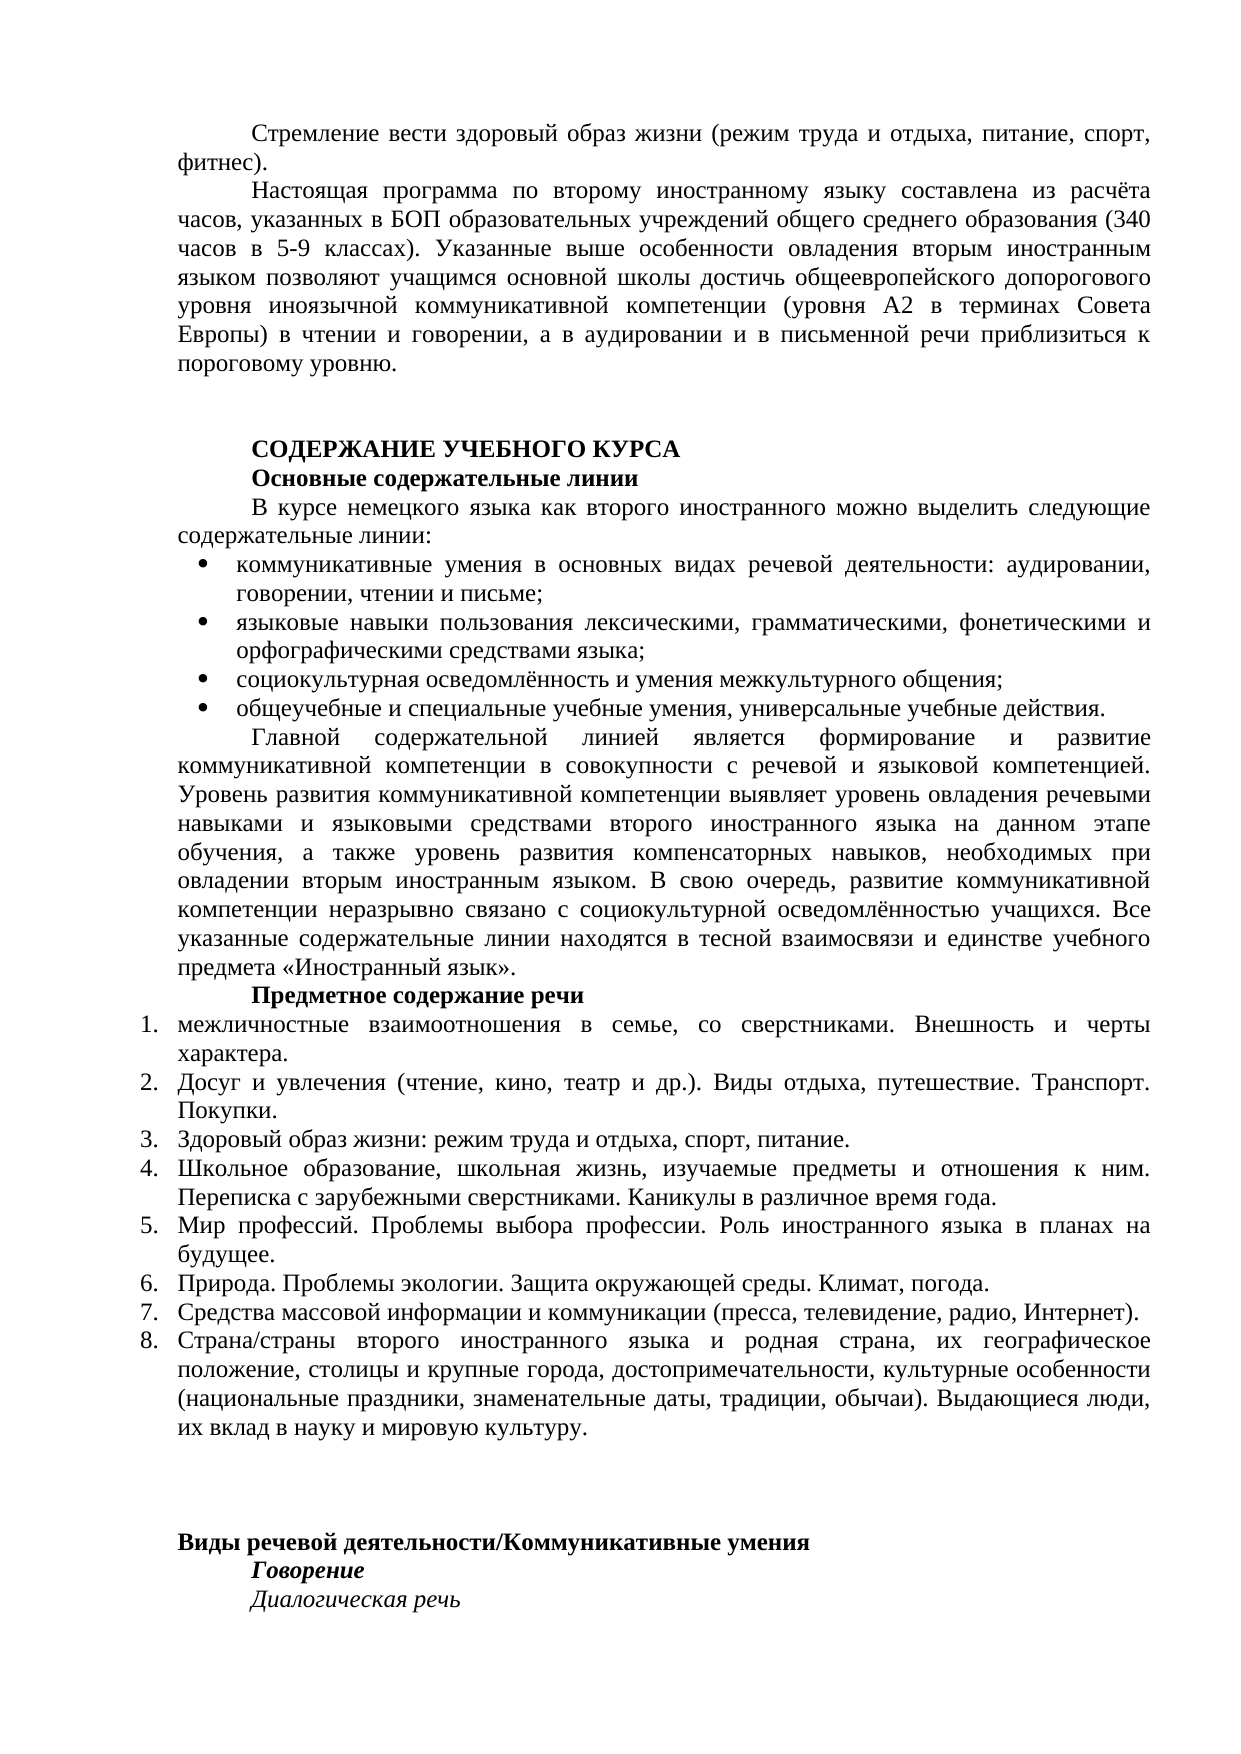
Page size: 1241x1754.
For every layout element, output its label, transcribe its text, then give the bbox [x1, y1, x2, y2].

list социокультурная осведомлённость и умения межкультурного общения; [199, 664, 1152, 693]
list межличностные взаимоотношения в семье, со сверстниками. Внешность и черты характера. [140, 1009, 1152, 1067]
text В курсе немецкого языка как второго иностранного можно выделить следующие содержательные линии: [177, 492, 1152, 549]
text Основные содержательные линии [177, 463, 1152, 492]
list Школьное образование, школьная жизнь, изучаемые предметы и отношения к ним. Переписка с зарубежными сверстниками. Каникулы в различное время года. [140, 1153, 1152, 1211]
text Виды речевой деятельности/Коммуникативные умения [177, 1527, 1152, 1556]
list языковые навыки пользования лексическими, грамматическими, фонетическими и орфографическими средствами языка; [199, 607, 1152, 664]
list Природа. Проблемы экологии. Защита окружающей среды. Климат, погода. [140, 1268, 1152, 1297]
text Предметное содержание речи [177, 981, 1152, 1009]
text СОДЕРЖАНИЕ УЧЕБНОГО КУРСА [177, 434, 1152, 463]
list Средства массовой информации и коммуникации (пресса, телевидение, радио, Интернет). [140, 1297, 1152, 1326]
text Диалогическая речь [177, 1584, 1152, 1613]
list Здоровый образ жизни: режим труда и отдыха, спорт, питание. [140, 1124, 1152, 1153]
list общеучебные и специальные учебные умения, универсальные учебные действия. [199, 693, 1152, 722]
list Досуг и увлечения (чтение, кино, театр и др.). Виды отдыха, путешествие. Транспорт. Покупки. [140, 1067, 1152, 1124]
list Мир профессий. Проблемы выбора профессии. Роль иностранного языка в планах на будущее. [140, 1211, 1152, 1268]
text Главной содержательной линией является формирование и развитие коммуникативной компетенции в совокупности с речевой и языковой компетенцией. Уровень развития коммуникативной компетенции выявляет уровень овладения речевыми навыками и языковыми средствами второго иностранного языка на данном этапе обучения, а также уровень развития компенсаторных навыков, необходимых при овладении вторым иностранным языком. В свою очередь, развитие коммуникативной компетенции неразрывно связано с социокультурной осведомлённостью учащихся. Все указанные содержательные линии находятся в тесной взаимосвязи и единстве учебного предмета «Иностранный язык». [177, 722, 1152, 981]
text Говорение [177, 1556, 1152, 1584]
list Страна/страны второго иностранного языка и родная страна, их географическое положение, столицы и крупные города, достопримечательности, культурные особенности (национальные праздники, знаменательные даты, традиции, обычаи). Выдающиеся люди, их вклад в науку и мировую культуру. [140, 1326, 1152, 1441]
text Настоящая программа по второму иностранному языку составлена из расчёта часов, указанных в БОП образовательных учреждений общего среднего образования (340 часов в 5-9 классах). Указанные выше особенности овладения вторым иностранным языком позволяют учащимся основной школы достичь общеевропейского допорогового уровня иноязычной коммуникативной компетенции (уровня А2 в терминах Совета Европы) в чтении и говорении, а в аудировании и в письменной речи приблизиться к пороговому уровню. [177, 176, 1152, 377]
text Стремление вести здоровый образ жизни (режим труда и отдыха, питание, спорт, фитнес). [177, 118, 1152, 176]
list коммуникативные умения в основных видах речевой деятельности: аудировании, говорении, чтении и письме; [199, 549, 1152, 607]
